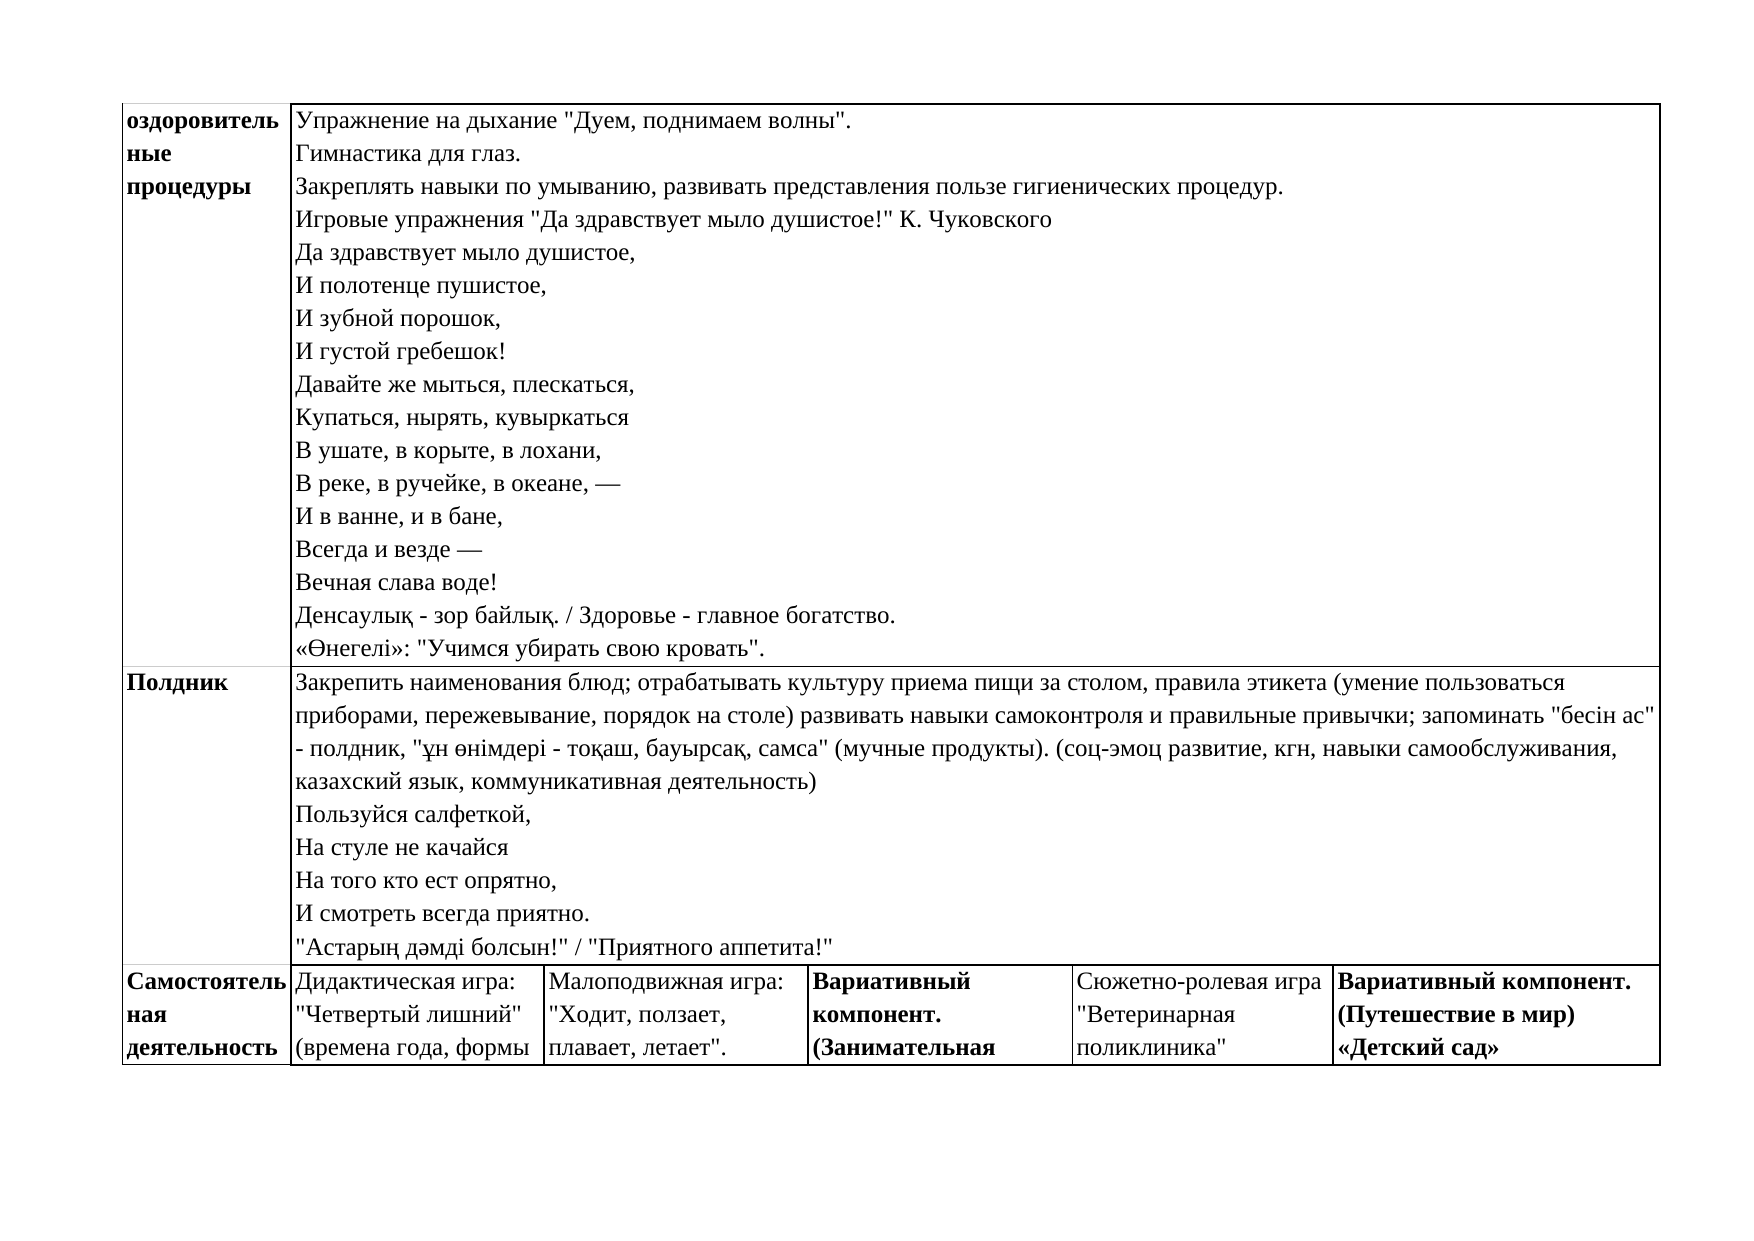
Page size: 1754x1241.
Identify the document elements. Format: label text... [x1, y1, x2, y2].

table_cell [545, 966, 807, 1064]
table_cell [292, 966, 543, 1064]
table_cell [123, 965, 290, 1064]
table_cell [292, 105, 1659, 666]
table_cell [1334, 966, 1659, 1064]
table_cell Закрепить наименования блюд; отрабатывать культуру приема пищи за столом, правила этикета (умение пользоваться приборами, пережевывание, порядок на столе) развивать навыки самоконтроля и правильные привычки; запоминать "бесін ас" - полдник, "ұн өнімдері - тоқаш, бауырсақ, самса" (мучные продукты). (соц-эмоц развитие, кгн, навыки самообслуживания, казахский язык, коммуникативная деятельность) Пользуйся салфеткой, На стуле не качайся На того кто ест опрятно, И смотреть всегда приятно. "Астарың дәмді болсын!" / "Приятного аппетита!" [292, 667, 1659, 964]
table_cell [123, 104, 290, 666]
table_cell Полдник [123, 667, 290, 964]
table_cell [809, 966, 1072, 1064]
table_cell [1073, 966, 1332, 1064]
